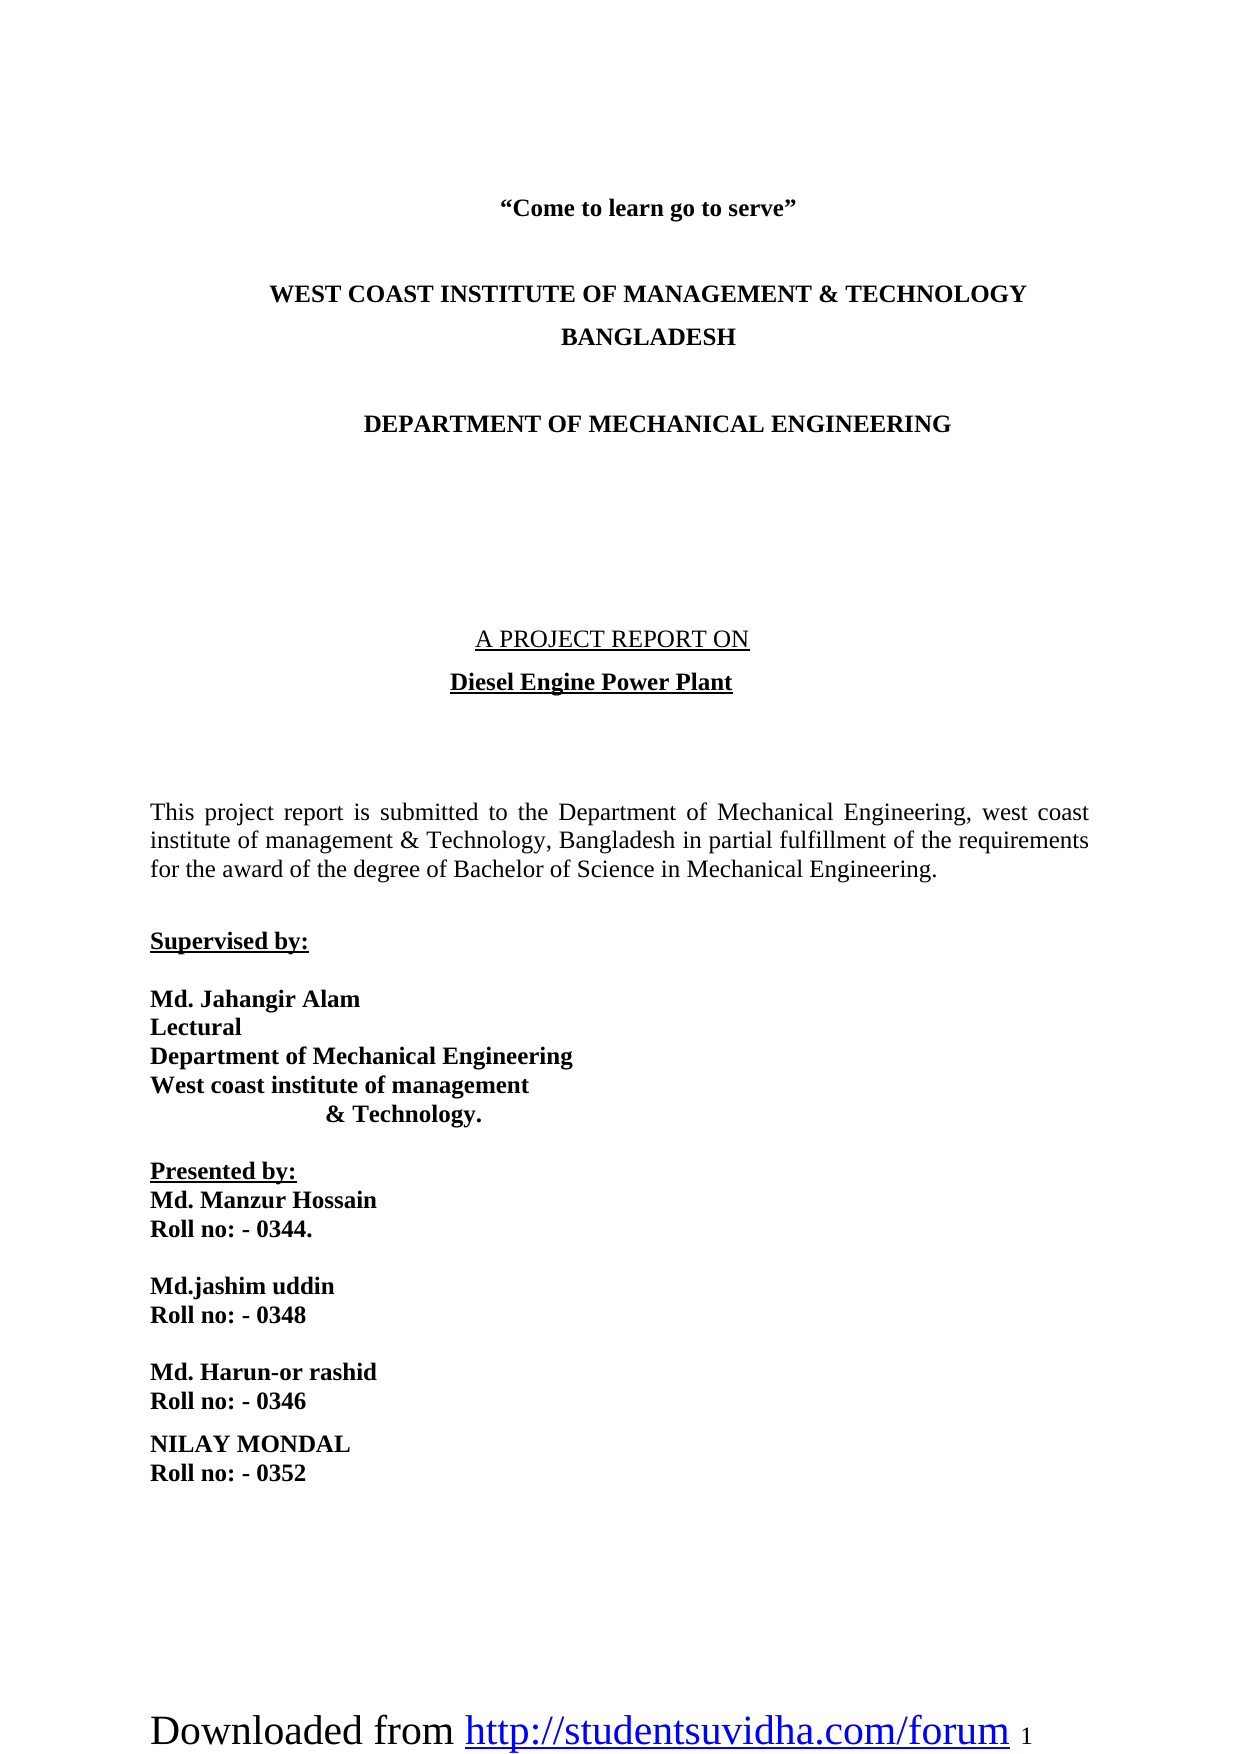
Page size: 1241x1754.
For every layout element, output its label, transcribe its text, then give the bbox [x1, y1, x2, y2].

text Roll no: - 0348 [150, 1300, 1090, 1329]
text Roll no: - 0352 [150, 1458, 1090, 1487]
text West coast institute of management [150, 1070, 1090, 1099]
text Md.jashim uddin [150, 1271, 1090, 1300]
text DEPARTMENT OF MECHANICAL ENGINEERING [225, 409, 1090, 437]
text BANGLADESH [206, 322, 1090, 351]
text Lectural [150, 1012, 1090, 1041]
text Md. Harun-or rashid [150, 1357, 1090, 1386]
text This project report is submitted to the Department of Mechanical Engineering, west coast institute of management & Technology, Bangladesh in partial fulfillment of the requirements for the award of the degree of Bachelor of Science in Mechanical Engineering. [150, 797, 1090, 883]
text Roll no: - 0344. [150, 1214, 1090, 1242]
text WEST COAST INSTITUTE OF MANAGEMENT & TECHNOLOGY [206, 279, 1090, 308]
text Md. Jahangir Alam [150, 984, 1090, 1012]
text “Come to learn go to serve” [206, 193, 1090, 222]
text Md. Manzur Hossain [150, 1185, 1090, 1214]
text A PROJECT REPORT ON [300, 624, 1090, 653]
text Roll no: - 0346 [150, 1386, 1090, 1415]
text Presented by: [150, 1156, 1090, 1185]
text Supervised by: [150, 926, 1090, 955]
text Department of Mechanical Engineering [150, 1041, 1090, 1070]
text & Technology. [150, 1099, 1090, 1127]
text NILAY MONDAL [150, 1429, 1090, 1458]
text Diesel Engine Power Plant [375, 667, 1090, 696]
